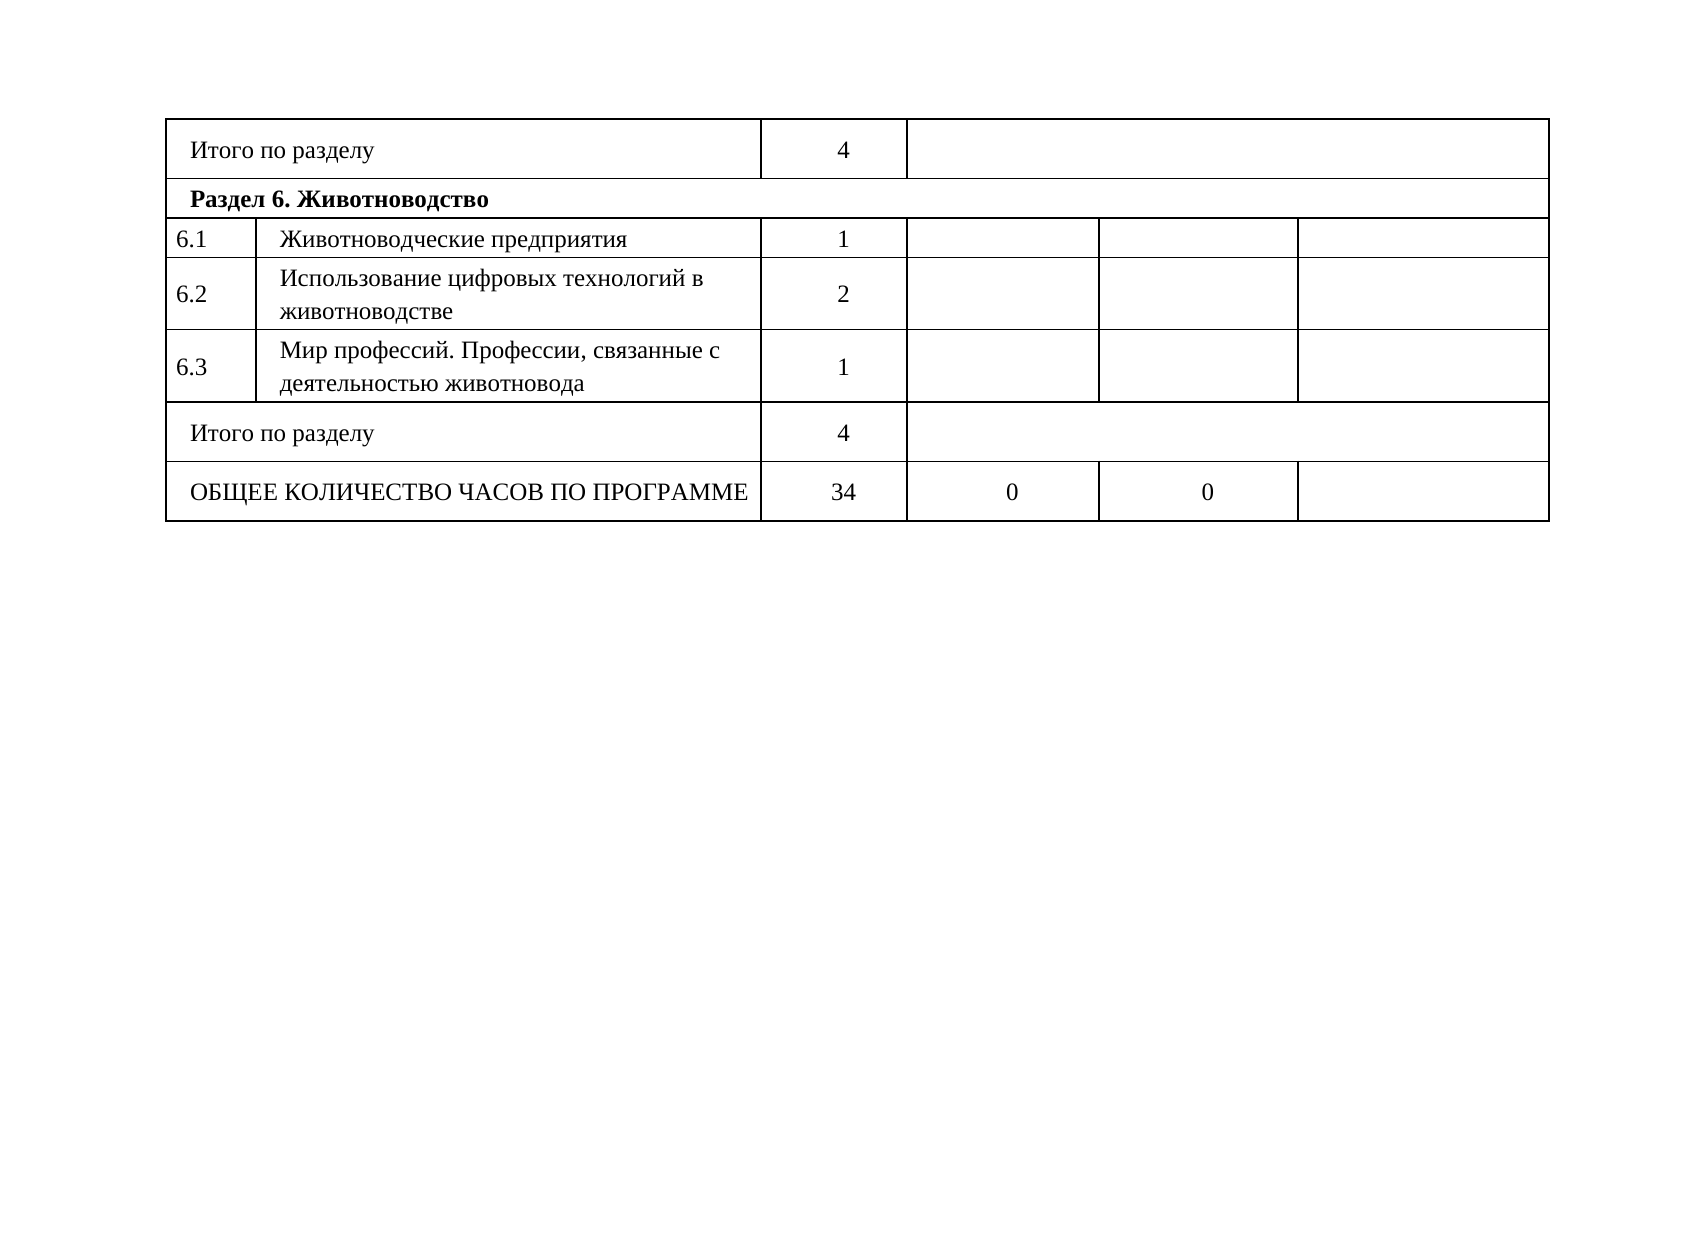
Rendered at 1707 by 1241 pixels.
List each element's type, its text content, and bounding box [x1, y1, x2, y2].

table_cell Итого по разделу [167, 403, 760, 461]
table_cell [1100, 330, 1297, 401]
table_cell [908, 258, 1098, 329]
table_cell 2 [762, 258, 906, 329]
table_cell Раздел 6. Животноводство [167, 179, 1548, 217]
table_cell 34 [762, 462, 906, 520]
table_cell 6.2 [167, 258, 255, 329]
table_cell [1100, 219, 1297, 256]
table_cell [908, 330, 1098, 401]
table_cell [1299, 258, 1548, 329]
table_cell [1299, 462, 1548, 520]
table_cell 1 [762, 219, 906, 256]
table_cell [1100, 258, 1297, 329]
table_cell 6.3 [167, 330, 255, 401]
table_cell Использование цифровых технологий в животноводстве [257, 258, 760, 329]
table_cell 6.1 [167, 219, 255, 256]
table_cell ОБЩЕЕ КОЛИЧЕСТВО ЧАСОВ ПО ПРОГРАММЕ [167, 462, 760, 520]
table_cell [1299, 219, 1548, 256]
table_cell [908, 403, 1548, 461]
table_cell [1299, 330, 1548, 401]
table_cell 0 [908, 462, 1098, 520]
table_cell [908, 120, 1548, 178]
table_cell Животноводческие предприятия [257, 219, 760, 256]
table_cell Мир профессий. Профессии, связанные с деятельностью животновода [257, 330, 760, 401]
table_cell 0 [1100, 462, 1297, 520]
table_cell 1 [762, 330, 906, 401]
table_cell Итого по разделу [167, 120, 760, 178]
table_cell [908, 219, 1098, 256]
table_cell 4 [762, 403, 906, 461]
table_cell 4 [762, 120, 906, 178]
